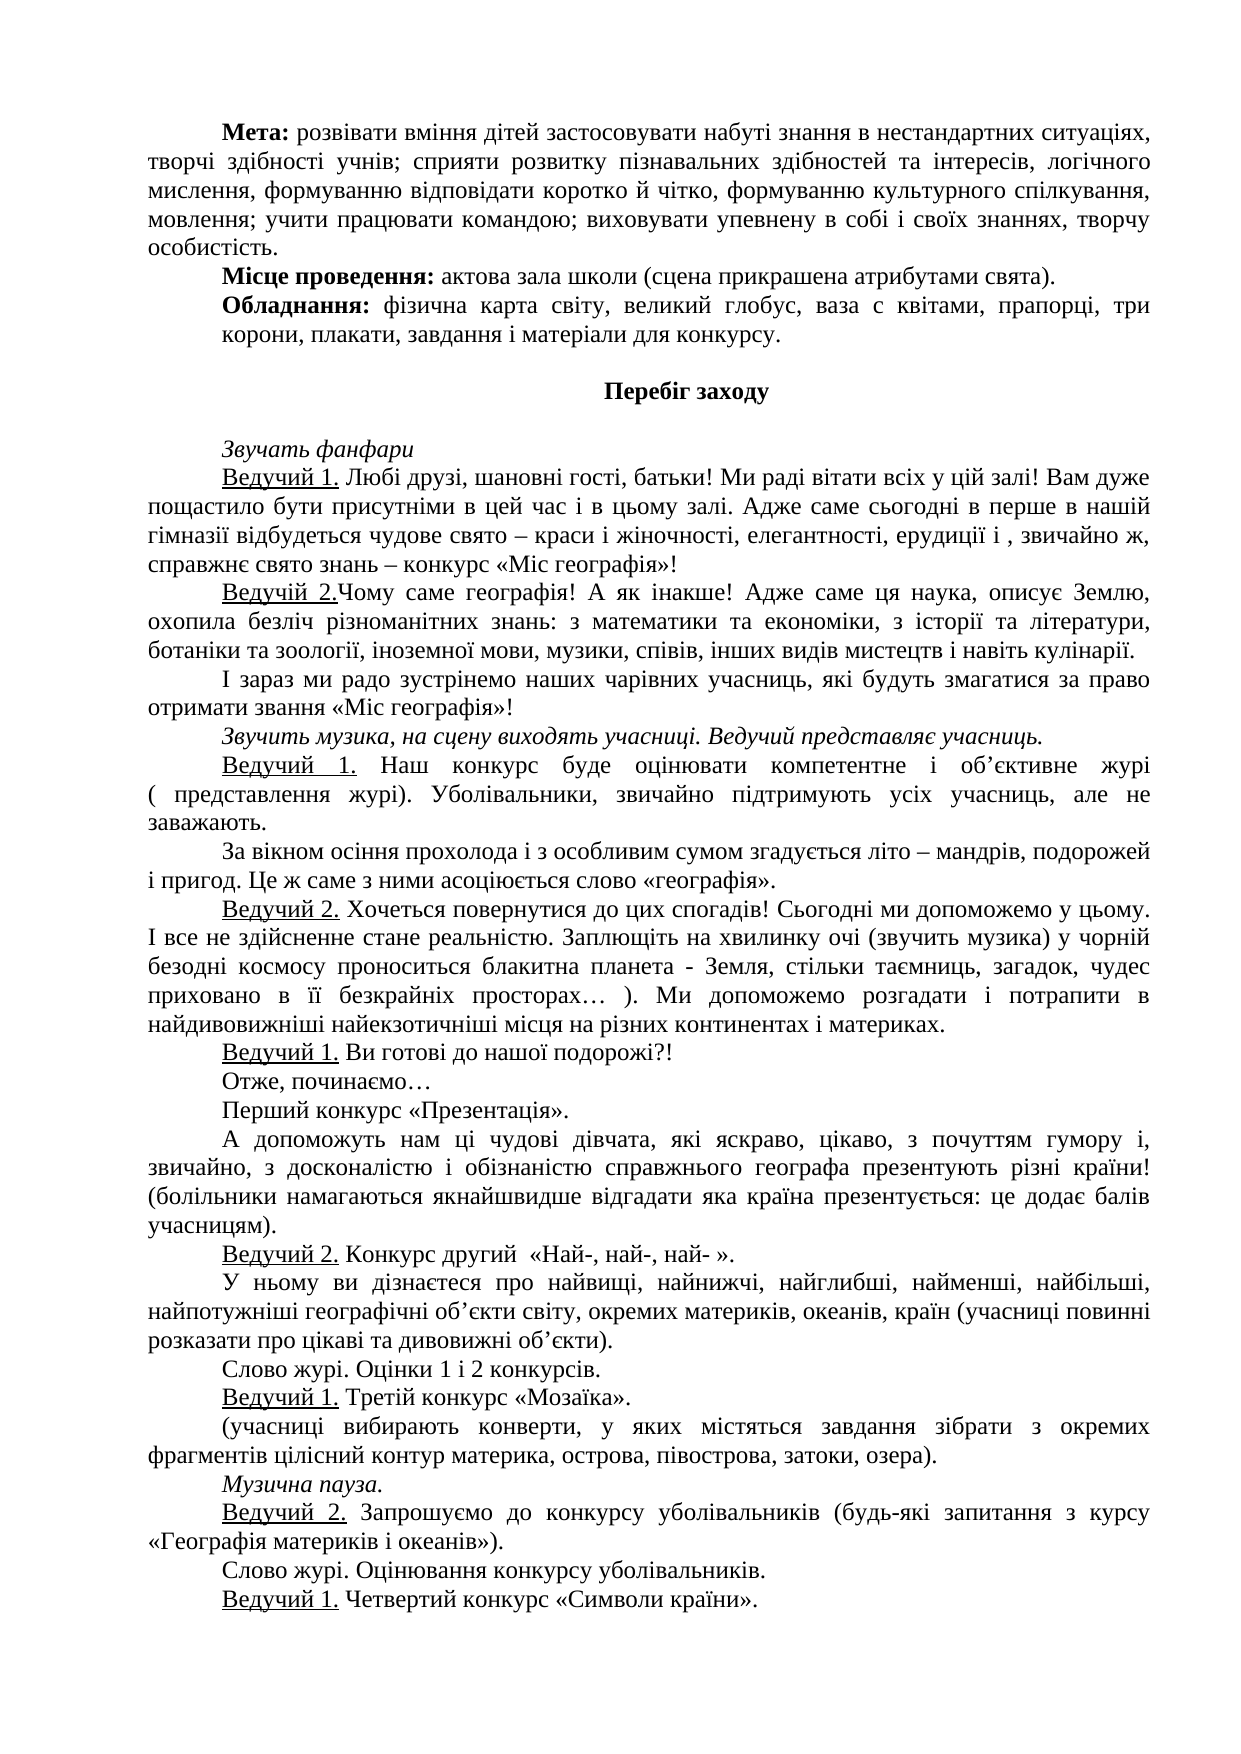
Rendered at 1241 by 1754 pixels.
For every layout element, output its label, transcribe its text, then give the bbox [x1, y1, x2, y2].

text (учасниці вибирають конверти, у яких містяться завдання зібрати з окремих фрагментів цілісний контур материка, острова, півострова, затоки, озера). [148, 1411, 1152, 1469]
text Ведучий 1. Ви готові до нашої подорожі?! [148, 1037, 1152, 1066]
text Отже, починаємо… [148, 1066, 1152, 1095]
text Ведучий 2. Запрошуємо до конкурсу уболівальників (будь-які запитання з курсу «Географія материків і океанів»). [148, 1497, 1152, 1555]
text І зараз ми радо зустрінемо наших чарівних учасниць, які будуть змагатися за право отримати звання «Міс географія»! [148, 664, 1152, 721]
text За вікном осіння прохолода і з особливим сумом згадується літо – мандрів, подорожей і пригод. Це ж саме з ними асоціюється слово «географія». [148, 836, 1152, 894]
text Ведучий 2. Конкурс другий «Най-, най-, най- ». [148, 1239, 1152, 1267]
text А допоможуть нам ці чудові дівчата, які яскраво, цікаво, з почуттям гумору і, звичайно, з досконалістю і обізнаністю справжнього географа презентують різні країни! (болільники намагаються якнайшвидше відгадати яка країна презентується: це додає балів учасницям). [148, 1124, 1152, 1239]
text Ведучий 1. Четвертий конкурс «Символи країни». [148, 1584, 1152, 1612]
text Звучать фанфари [148, 434, 1152, 462]
text Музична пауза. [148, 1469, 1152, 1497]
text Ведучій 2.Чому саме географія! А як інакше! Адже саме ця наука, описує Землю, охопила безліч різноманітних знань: з математики та економіки, з історії та літератури, ботаніки та зоології, іноземної мови, музики, співів, інших видів мистецтв і навіть кулінарії. [148, 577, 1152, 664]
text Обладнання: фізична карта світу, великий глобус, ваза с квітами, прапорці, три корони, плакати, завдання і матеріали для конкурсу. [222, 290, 1152, 347]
text Ведучий 1. Любі друзі, шановні гості, батьки! Ми раді вітати всіх у цій залі! Вам дуже пощастило бути присутніми в цей час і в цьому залі. Адже саме сьогодні в перше в нашій гімназії відбудеться чудове свято – краси і жіночності, елегантності, ерудиції і , звичайно ж, справжнє свято знань – конкурс «Міс географія»! [148, 462, 1152, 577]
text Слово журі. Оцінки 1 і 2 конкурсів. [148, 1354, 1152, 1382]
text У ньому ви дізнаєтеся про найвищі, найнижчі, найглибші, найменші, найбільші, найпотужніші географічні об’єкти світу, окремих материків, океанів, країн (учасниці повинні розказати про цікаві та дивовижні об’єкти). [148, 1267, 1152, 1354]
text Мета: розвівати вміння дітей застосовувати набуті знання в нестандартних ситуаціях, творчі здібності учнів; сприяти розвитку пізнавальних здібностей та інтересів, логічного мислення, формуванню відповідати коротко й чітко, формуванню культурного спілкування, мовлення; учити працювати командою; виховувати упевнену в собі і своїх знаннях, творчу особистість. [148, 117, 1152, 261]
text Ведучий 1. Наш конкурс буде оцінювати компетентне і об’єктивне журі ( представлення журі). Уболівальники, звичайно підтримують усіх учасниць, але не заважають. [148, 750, 1152, 836]
text Перший конкурс «Презентація». [148, 1095, 1152, 1124]
text Ведучий 1. Третій конкурс «Мозаїка». [148, 1382, 1152, 1411]
text Місце проведення: актова зала школи (сцена прикрашена атрибутами свята). [148, 261, 1152, 290]
text Ведучий 2. Хочеться повернутися до цих спогадів! Сьогодні ми допоможемо у цьому. І все не здійсненне стане реальністю. Заплющіть на хвилинку очі (звучить музика) у чорній безодні космосу проноситься блакитна планета - Земля, стільки таємниць, загадок, чудес приховано в її безкрайніх просторах… ). Ми допоможемо розгадати і потрапити в найдивовижніші найекзотичніші місця на різних континентах і материках. [148, 894, 1152, 1037]
text Звучить музика, на сцену виходять учасниці. Ведучий представляє учасниць. [148, 721, 1152, 750]
text Перебіг заходу [148, 376, 1152, 405]
text Слово журі. Оцінювання конкурсу уболівальників. [148, 1555, 1152, 1584]
